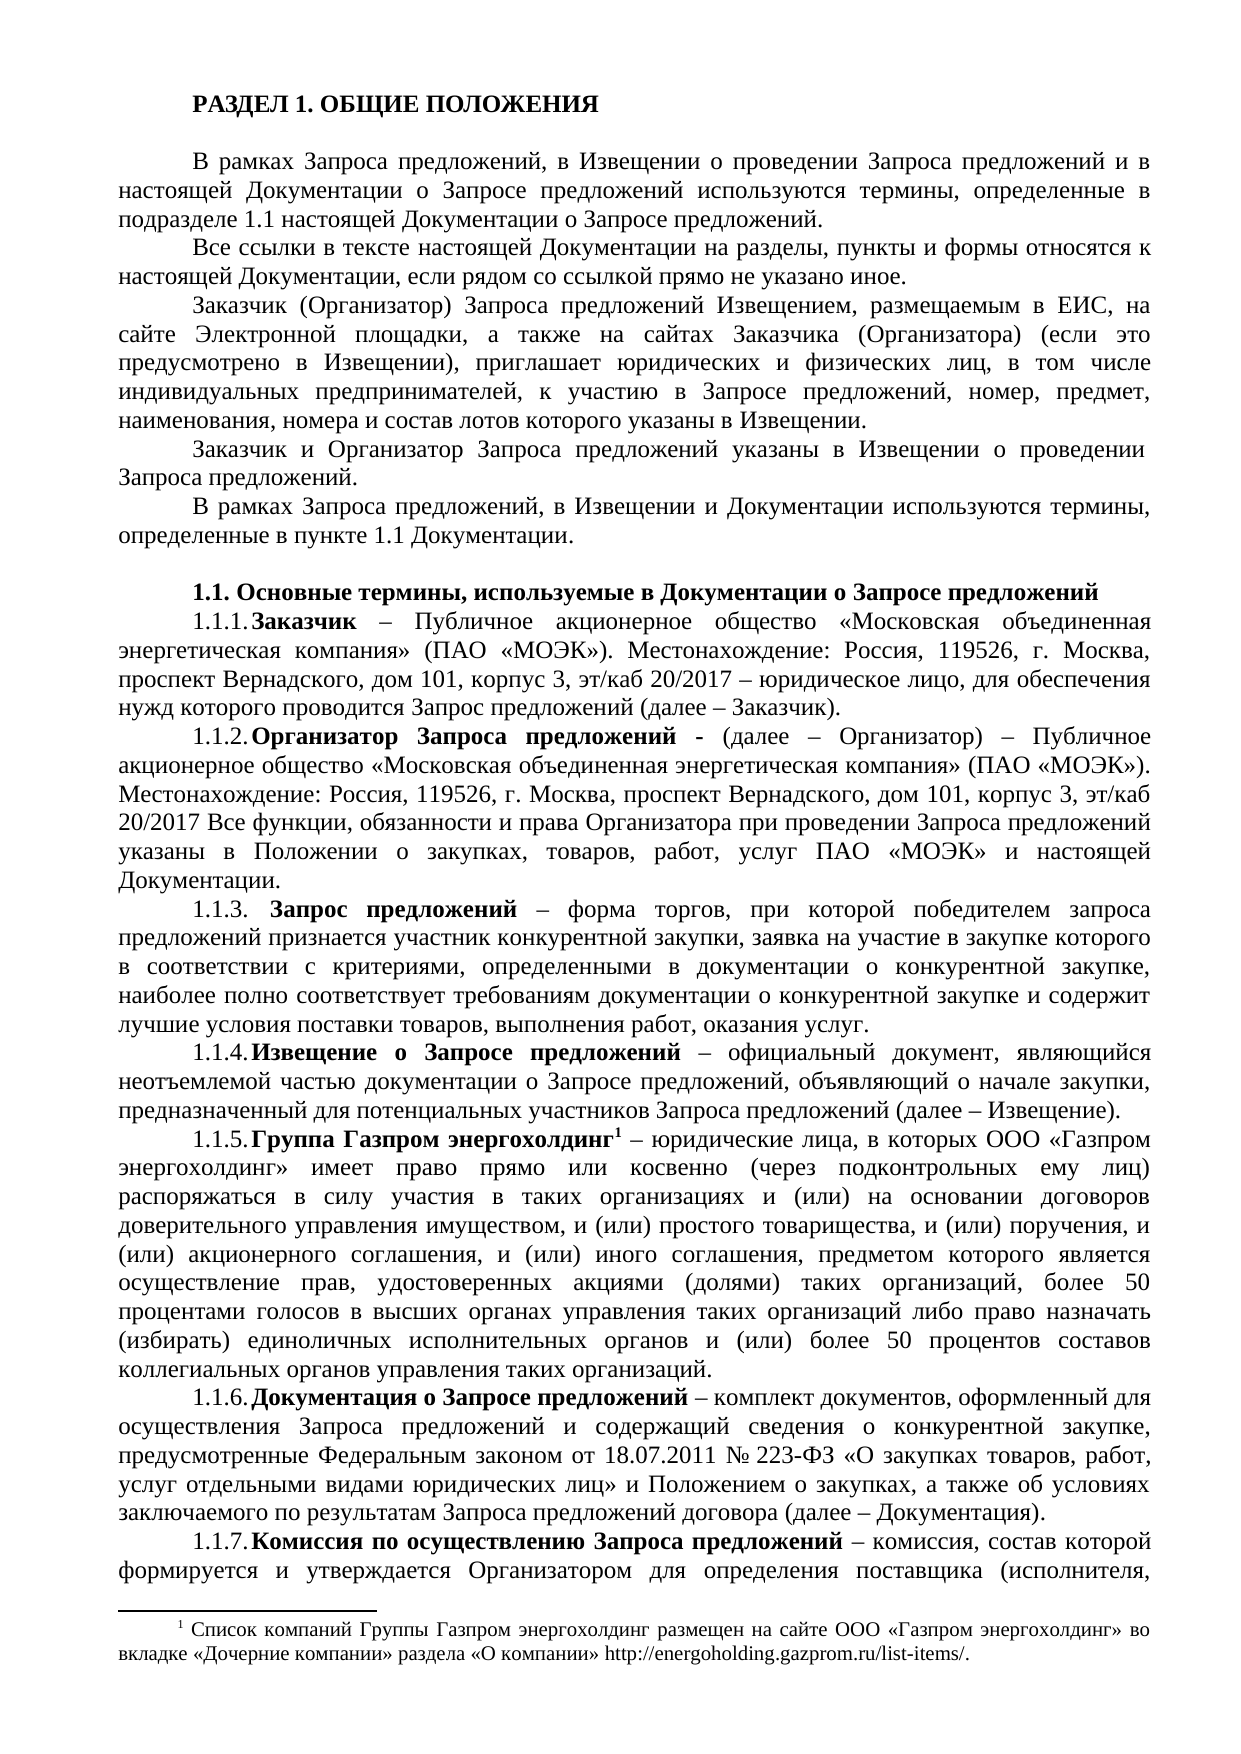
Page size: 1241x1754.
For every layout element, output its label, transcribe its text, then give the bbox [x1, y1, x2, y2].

text Все ссылки в тексте настоящей Документации на разделы, пункты и формы относятся к настоящей Документации, если рядом со ссылкой прямо не указано иное. [118, 232, 1152, 290]
text В рамках Запроса предложений, в Извещении и Документации используются термины, определенные в пункте 1.1 Документации. [118, 491, 1152, 549]
list Группа Газпром энергохолдинг – юридические лица, в которых ООО «Газпром энергохолдинг» имеет право прямо или косвенно (через подконтрольных ему лиц) распоряжаться в силу участия в таких организациях и (или) на основании договоров доверительного управления имуществом, и (или) простого товарищества, и (или) поручения, и (или) акционерного соглашения, и (или) иного соглашения, предметом которого является осуществление прав, удостоверенных акциями (долями) таких организаций, более 50 процентами голосов в высших органах управления таких организаций либо право назначать (избирать) единоличных исполнительных органов и (или) более 50 процентов составов коллегиальных органов управления таких организаций. [118, 1124, 1152, 1382]
text Заказчик и Организатор Запроса предложений указаны в Извещении о проведении Запроса предложений. [118, 434, 1146, 491]
subtitle РАЗДЕЛ 1. ОБЩИЕ ПОЛОЖЕНИЯ [118, 89, 1152, 117]
list Организатор Запроса предложений - (далее – Организатор) – Публичное акционерное общество «Московская объединенная энергетическая компания» (ПАО «МОЭК»). Местонахождение: Россия, 119526, г. Москва, проспект Вернадского, дом 101, корпус 3, эт/каб 20/2017 Все функции, обязанности и права Организатора при проведении Запроса предложений указаны в Положении о закупках, товаров, работ, услуг ПАО «МОЭК» и настоящей Документации. [118, 721, 1152, 894]
list Документация о Запросе предложений – комплект документов, оформленный для осуществления Запроса предложений и содержащий сведения о конкурентной закупке, предусмотренные Федеральным законом от 18.07.2011 № 223-ФЗ «О закупках товаров, работ, услуг отдельными видами юридических лиц» и Положением о закупках, а также об условиях заключаемого по результатам Запроса предложений договора (далее – Документация). [118, 1382, 1152, 1526]
list Заказчик – Публичное акционерное общество «Московская объединенная энергетическая компания» (ПАО «МОЭК»). Местонахождение: Россия, 119526, г. Москва, проспект Вернадского, дом 101, корпус 3, эт/каб 20/2017 – юридическое лицо, для обеспечения нужд которого проводится Запрос предложений (далее – Заказчик). [118, 606, 1152, 721]
text Заказчик (Организатор) Запроса предложений Извещением, размещаемым в ЕИС, на сайте Электронной площадки, а также на сайтах Заказчика (Организатора) (если это предусмотрено в Извещении), приглашает юридических и физических лиц, в том числе индивидуальных предпринимателей, к участию в Запросе предложений, номер, предмет, наименования, номера и состав лотов которого указаны в Извещении. [118, 290, 1152, 434]
list Извещение о Запросе предложений – официальный документ, являющийся неотъемлемой частью документации о Запросе предложений, объявляющий о начале закупки, предназначенный для потенциальных участников Запроса предложений (далее – Извещение). [118, 1037, 1152, 1124]
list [118, 1526, 1152, 1584]
list Запрос предложений – форма торгов, при которой победителем запроса предложений признается участник конкурентной закупки, заявка на участие в закупке которого в соответствии с критериями, определенными в документации о конкурентной закупке, наиболее полно соответствует требованиям документации о конкурентной закупке и содержит лучшие условия поставки товаров, выполнения работ, оказания услуг. [118, 894, 1152, 1037]
list Основные термины, используемые в Документации о Запросе предложений [118, 577, 1152, 606]
list В рамках Запроса предложений, в Извещении о проведении Запроса предложений и в настоящей Документации о Запросе предложений используются термины, определенные в подразделе 1.1 настоящей Документации о Запросе предложений. [118, 146, 1152, 232]
